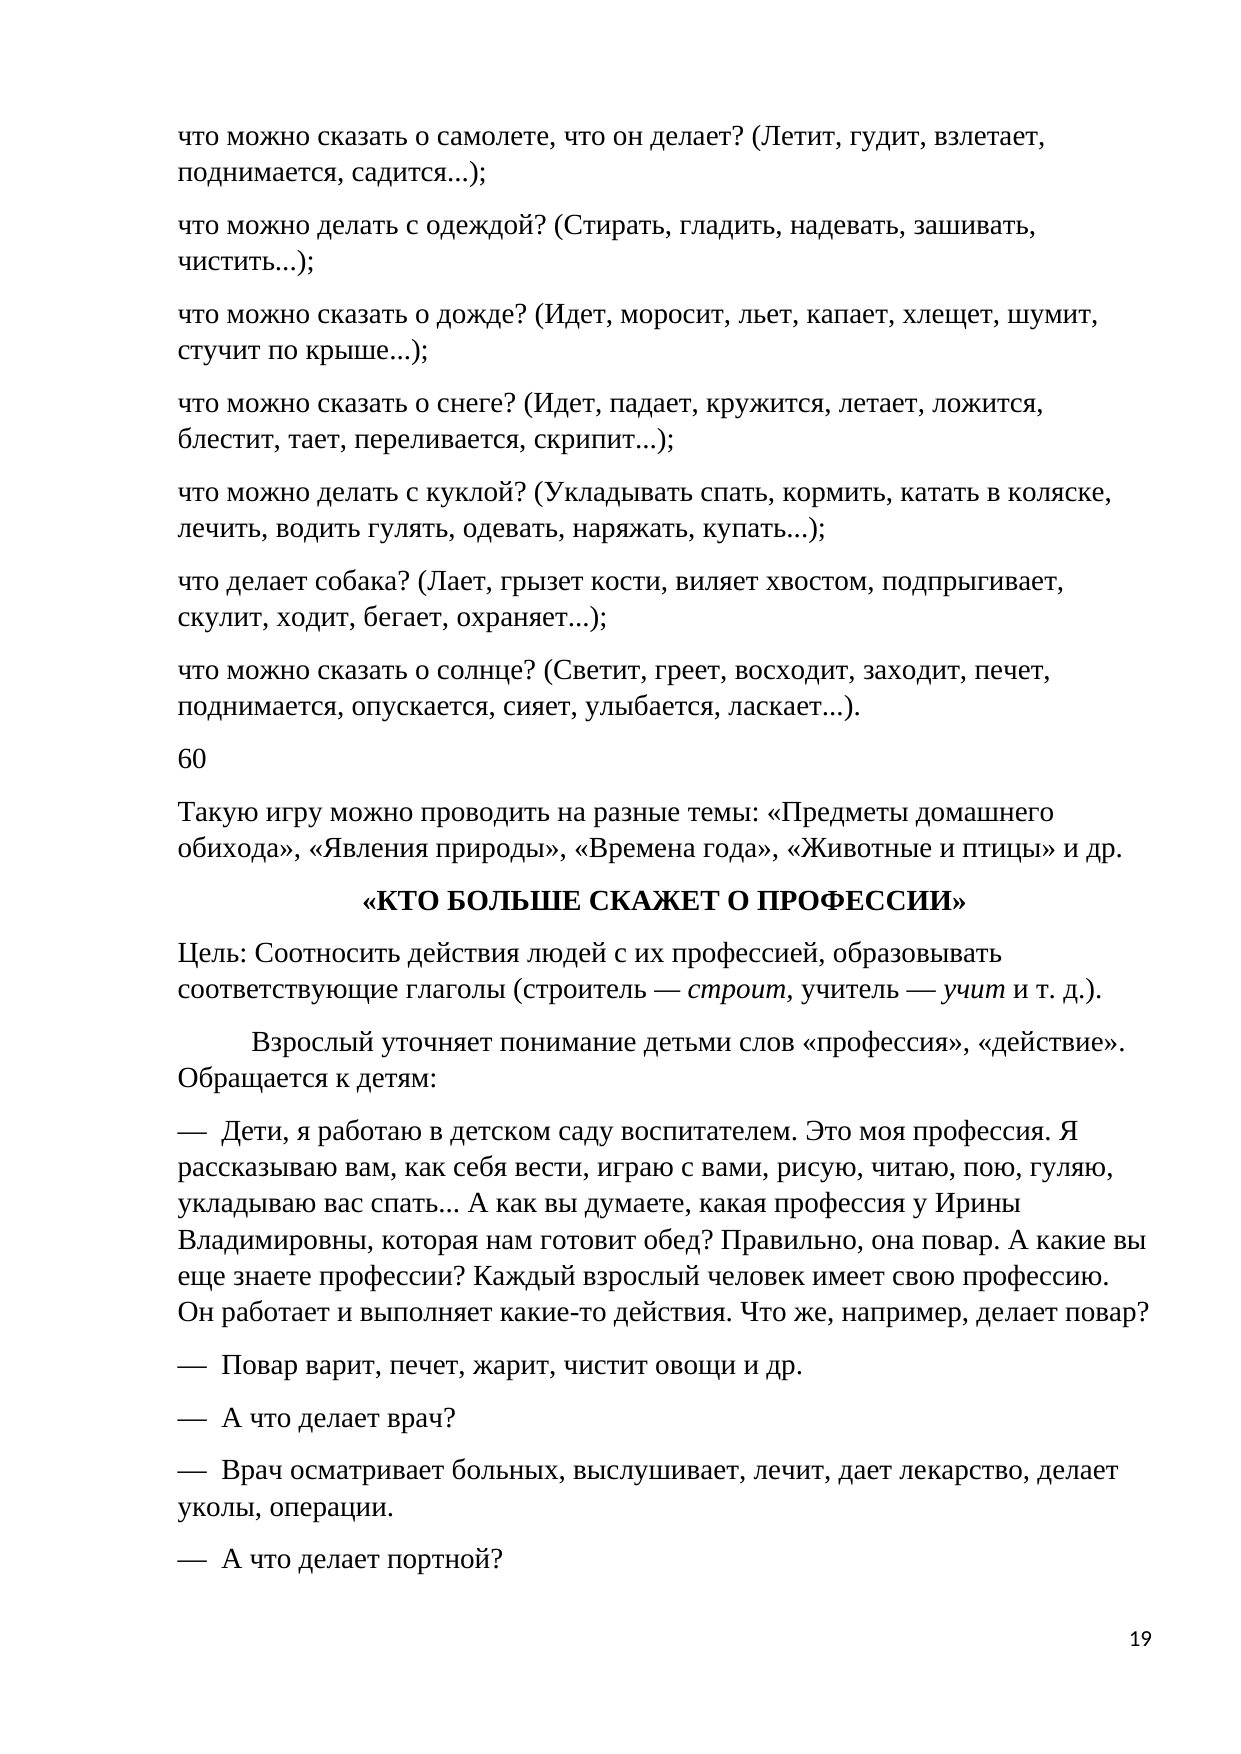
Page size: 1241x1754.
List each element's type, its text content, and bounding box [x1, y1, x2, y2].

text что можно сказать о солнце? (Светит, греет, восходит, заходит, печет, поднимается, опускается, сияет, улыбается, ласкает...). [177, 652, 1152, 722]
text — Дети, я работаю в детском саду воспитателем. Это моя профессия. Я рассказываю вам, как себя вести, играю с вами, рисую, читаю, пою, гуляю, укладываю вас спать... А как вы думаете, какая профессия у Ирины Владимировны, которая нам готовит обед? Правильно, она повар. А какие вы еще знаете профессии? Каждый взрослый человек имеет свою профессию. Он работает и выполняет какие-то действия. Что же, например, делает повар? [177, 1113, 1152, 1328]
text — А что делает портной? [177, 1541, 1152, 1575]
text Цель: Соотносить действия людей с их профессией, образовывать соответствующие глаголы (строитель — строит, учитель — учит и т. д.). [177, 935, 1152, 1005]
text что можно сказать о дожде? (Идет, моросит, льет, капает, хлещет, шумит, стучит по крыше...); [177, 296, 1152, 366]
text Такую игру можно проводить на разные темы: «Предметы домашнего обихода», «Явления природы», «Времена года», «Животные и птицы» и др. [177, 794, 1152, 863]
text — Повар варит, печет, жарит, чистит овощи и др. [177, 1347, 1152, 1380]
text что можно сказать о самолете, что он делает? (Летит, гудит, взлетает, поднимается, садится...); [177, 118, 1152, 188]
text «КТО БОЛЬШЕ СКАЖЕТ О ПРОФЕССИИ» [177, 883, 1152, 916]
text Взрослый уточняет понимание детьми слов «профессия», «действие». Обращается к детям: [177, 1024, 1152, 1094]
text что можно сказать о снеге? (Идет, падает, кружится, летает, ложится, блестит, тает, переливается, скрипит...); [177, 385, 1152, 455]
text 60 [177, 741, 1152, 774]
text что делает собака? (Лает, грызет кости, виляет хвостом, подпрыгивает, скулит, ходит, бегает, охраняет...); [177, 563, 1152, 633]
text что можно делать с одеждой? (Стирать, гладить, надевать, зашивать, чистить...); [177, 207, 1152, 277]
text — Врач осматривает больных, выслушивает, лечит, дает лекарство, делает уколы, операции. [177, 1452, 1152, 1522]
text — А что делает врач? [177, 1400, 1152, 1433]
text что можно делать с куклой? (Укладывать спать, кормить, катать в коляске, лечить, водить гулять, одевать, наряжать, купать...); [177, 474, 1152, 544]
